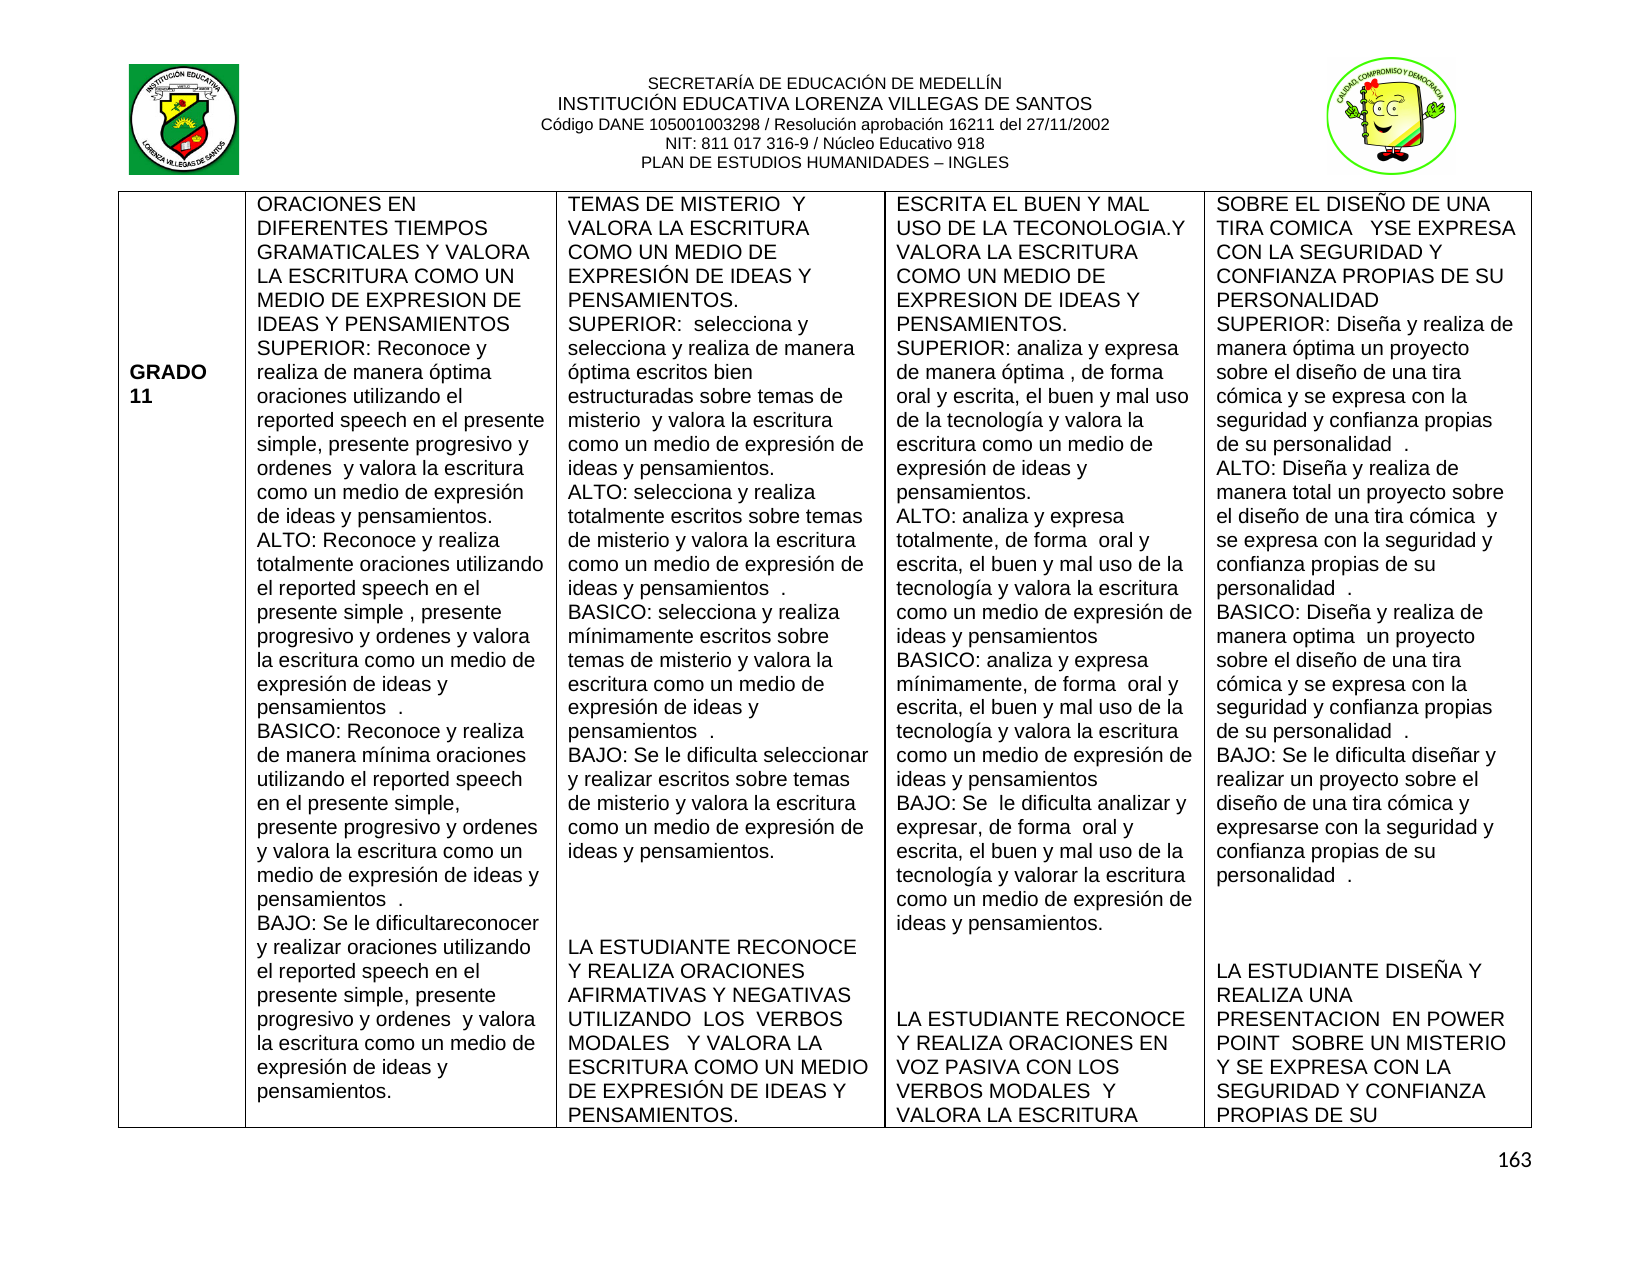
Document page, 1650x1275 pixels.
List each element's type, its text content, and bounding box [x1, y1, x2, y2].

picture [1326, 57, 1457, 175]
table_cell GRADO 11 [119, 192, 245, 1127]
picture [128, 64, 240, 175]
